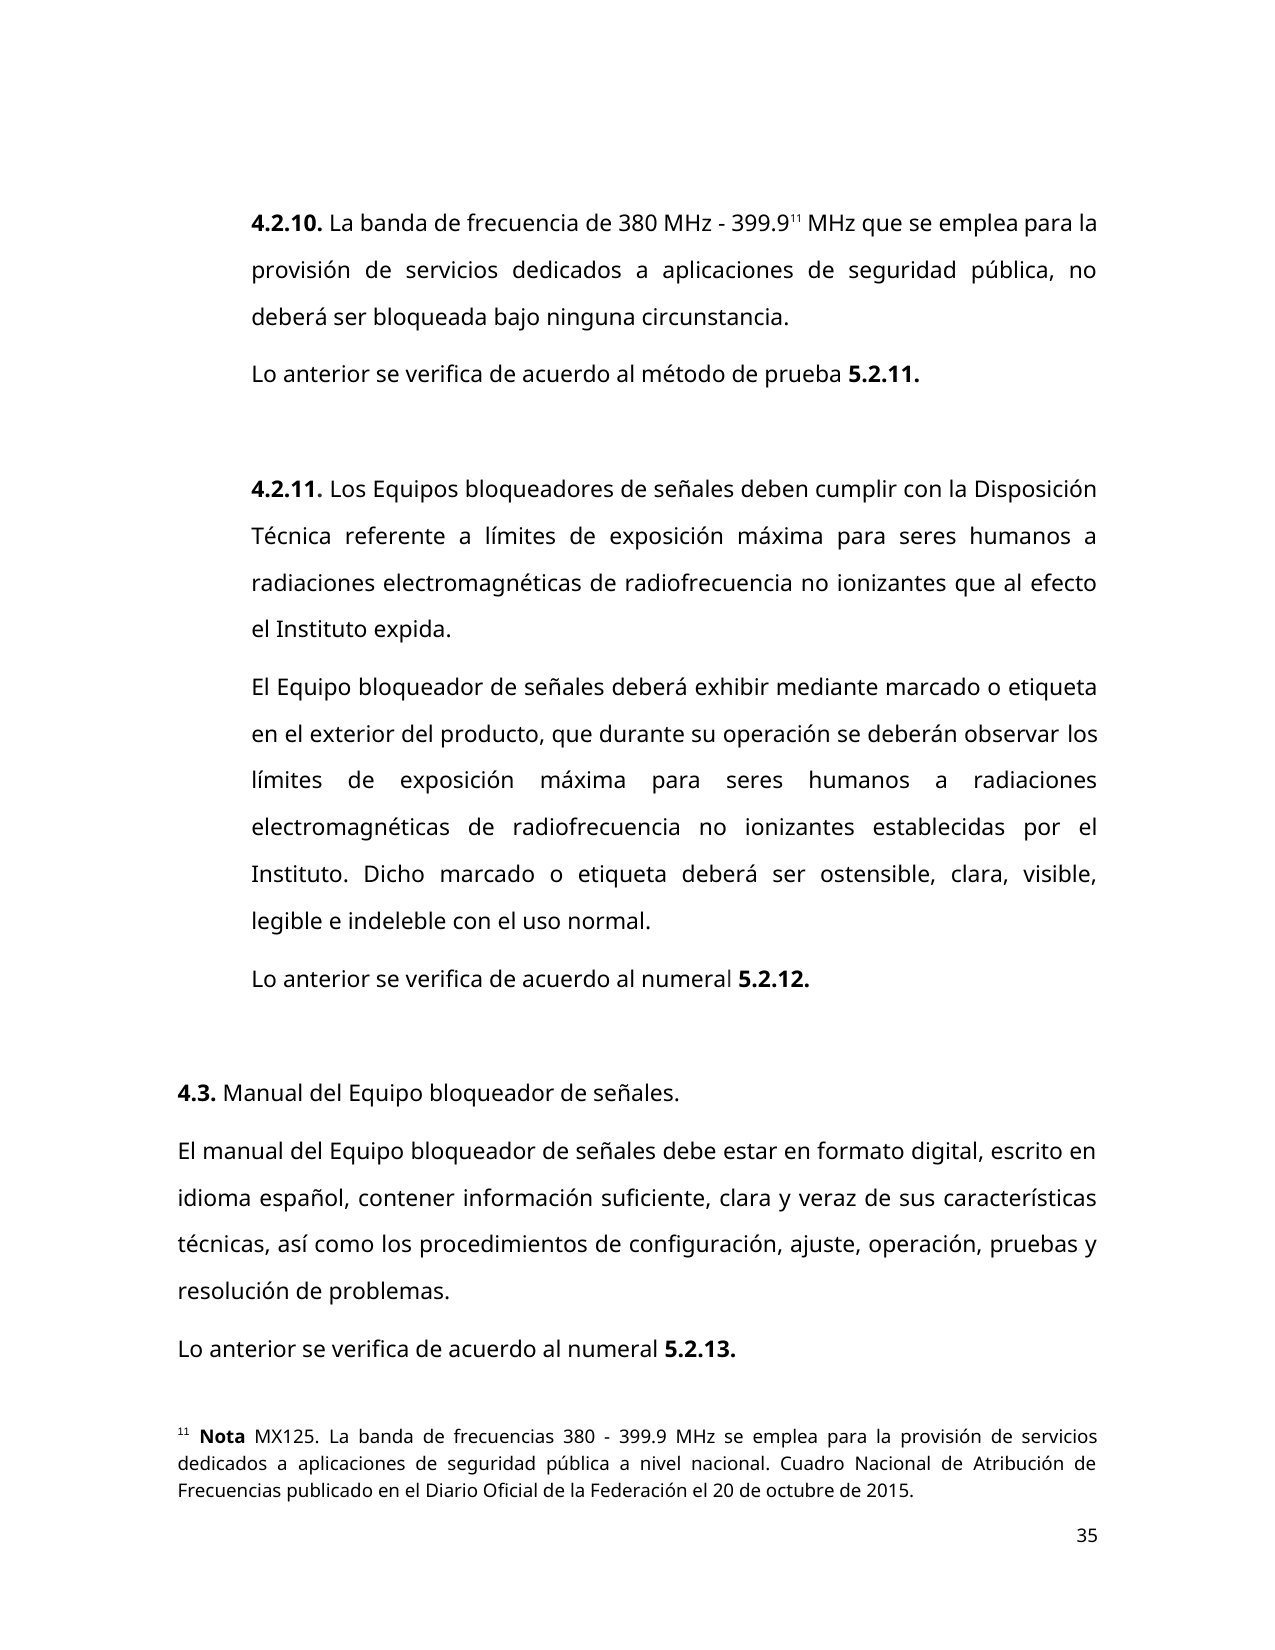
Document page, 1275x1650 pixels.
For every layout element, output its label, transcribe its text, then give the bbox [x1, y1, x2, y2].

text Lo anterior se verifica de acuerdo al método de prueba 5.2.11. [251, 358, 1098, 389]
text El manual del Equipo bloqueador de señales debe estar en formato digital, escrito en idioma español, contener información suficiente, clara y veraz de sus características técnicas, así como los procedimientos de configuración, ajuste, operación, pruebas y resolución de problemas. [177, 1135, 1098, 1307]
text 4.3. Manual del Equipo bloqueador de señales. [177, 1077, 1098, 1108]
text 4.2.11. Los Equipos bloqueadores de señales deben cumplir con la Disposición Técnica referente a límites de exposición máxima para seres humanos a radiaciones electromagnéticas de radiofrecuencia no ionizantes que al efecto el Instituto expida. [251, 473, 1098, 644]
text Lo anterior se verifica de acuerdo al numeral 5.2.13. [177, 1333, 1098, 1364]
text El Equipo bloqueador de señales deberá exhibir mediante marcado o etiqueta en el exterior del producto, que durante su operación se deberán observar los límites de exposición máxima para seres humanos a radiaciones electromagnéticas de radiofrecuencia no ionizantes establecidas por el Instituto. Dicho marcado o etiqueta deberá ser ostensible, clara, visible, legible e indeleble con el uso normal. [251, 671, 1098, 936]
text 4.2.10. La banda de frecuencia de 380 MHz - 399.9 MHz que se emplea para la provisión de servicios dedicados a aplicaciones de seguridad pública, no deberá ser bloqueada bajo ninguna circunstancia. [251, 207, 1098, 332]
text Lo anterior se verifica de acuerdo al numeral 5.2.12. [251, 962, 1098, 994]
